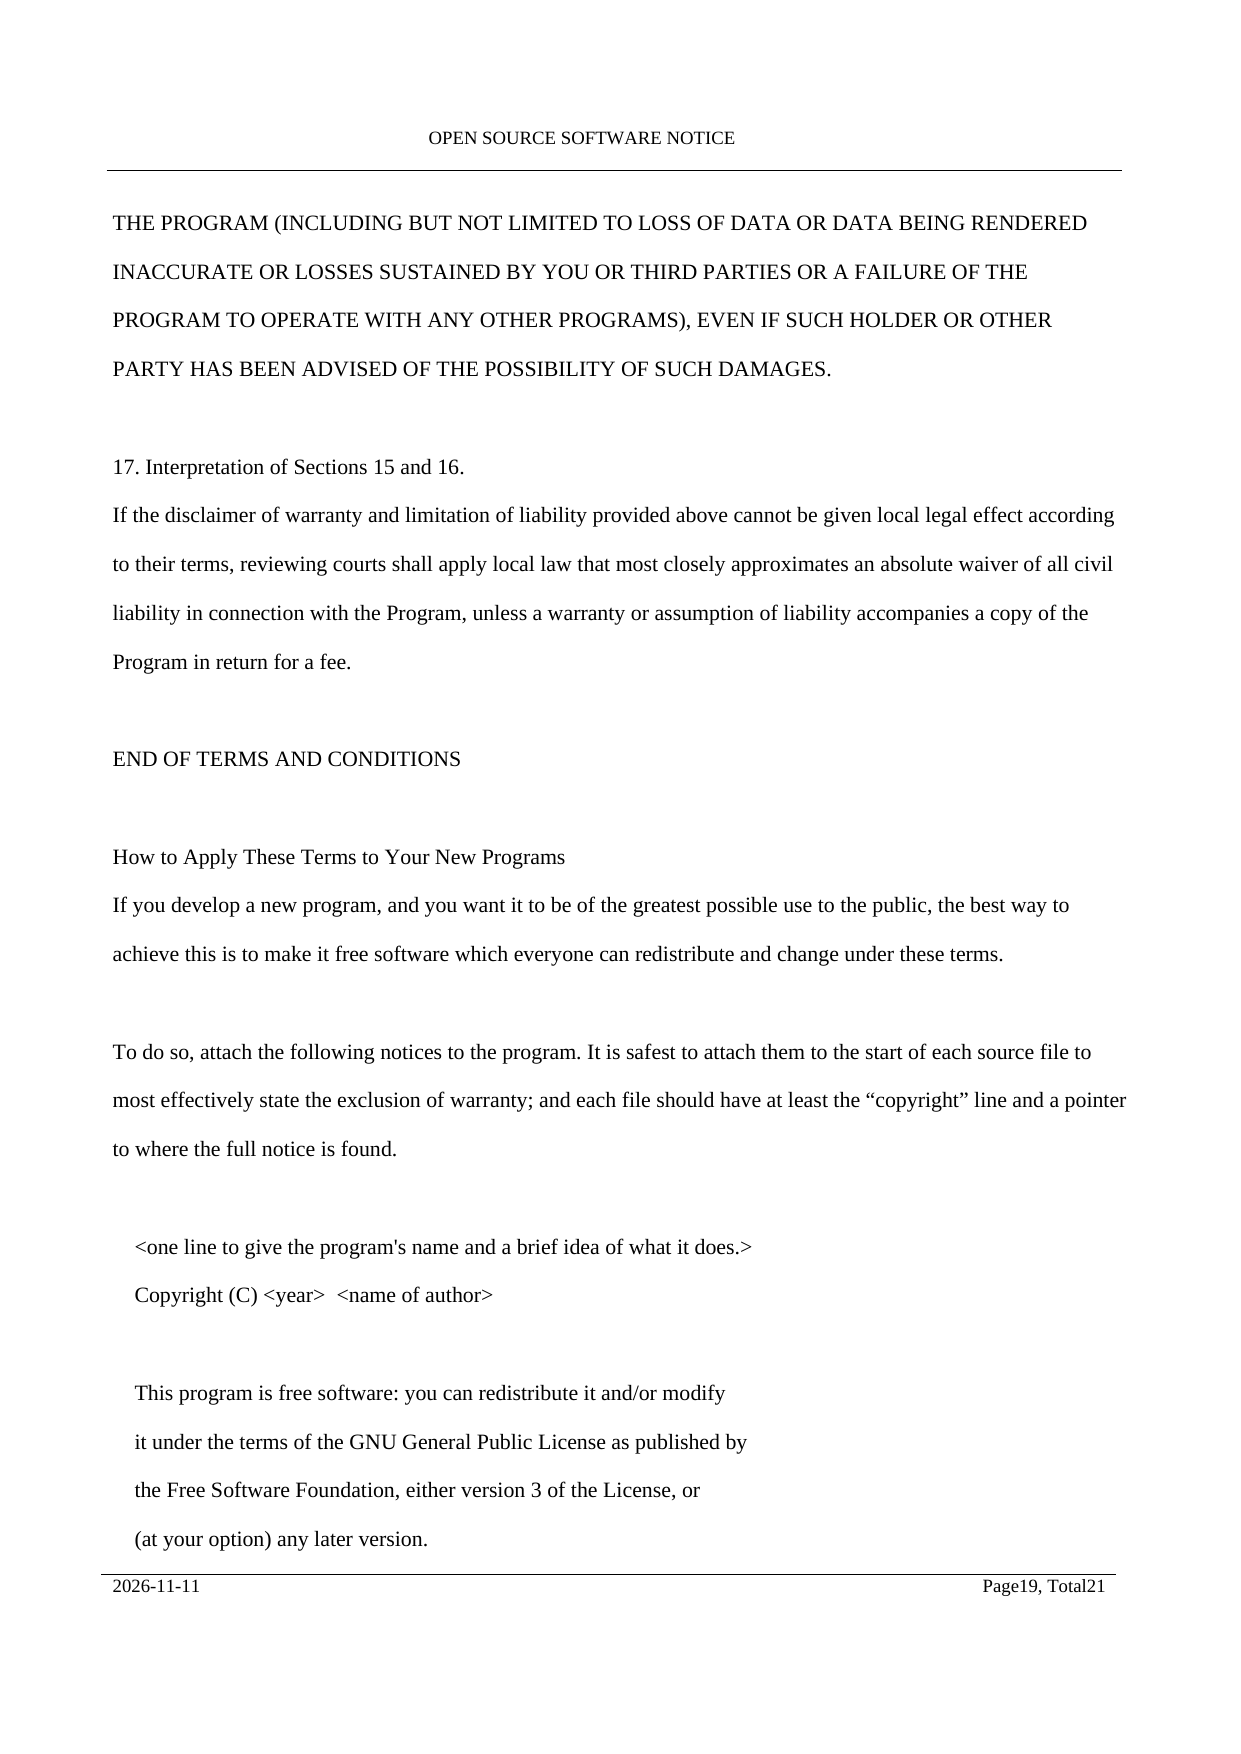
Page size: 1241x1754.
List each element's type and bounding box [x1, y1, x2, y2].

text [112, 206, 1128, 1555]
